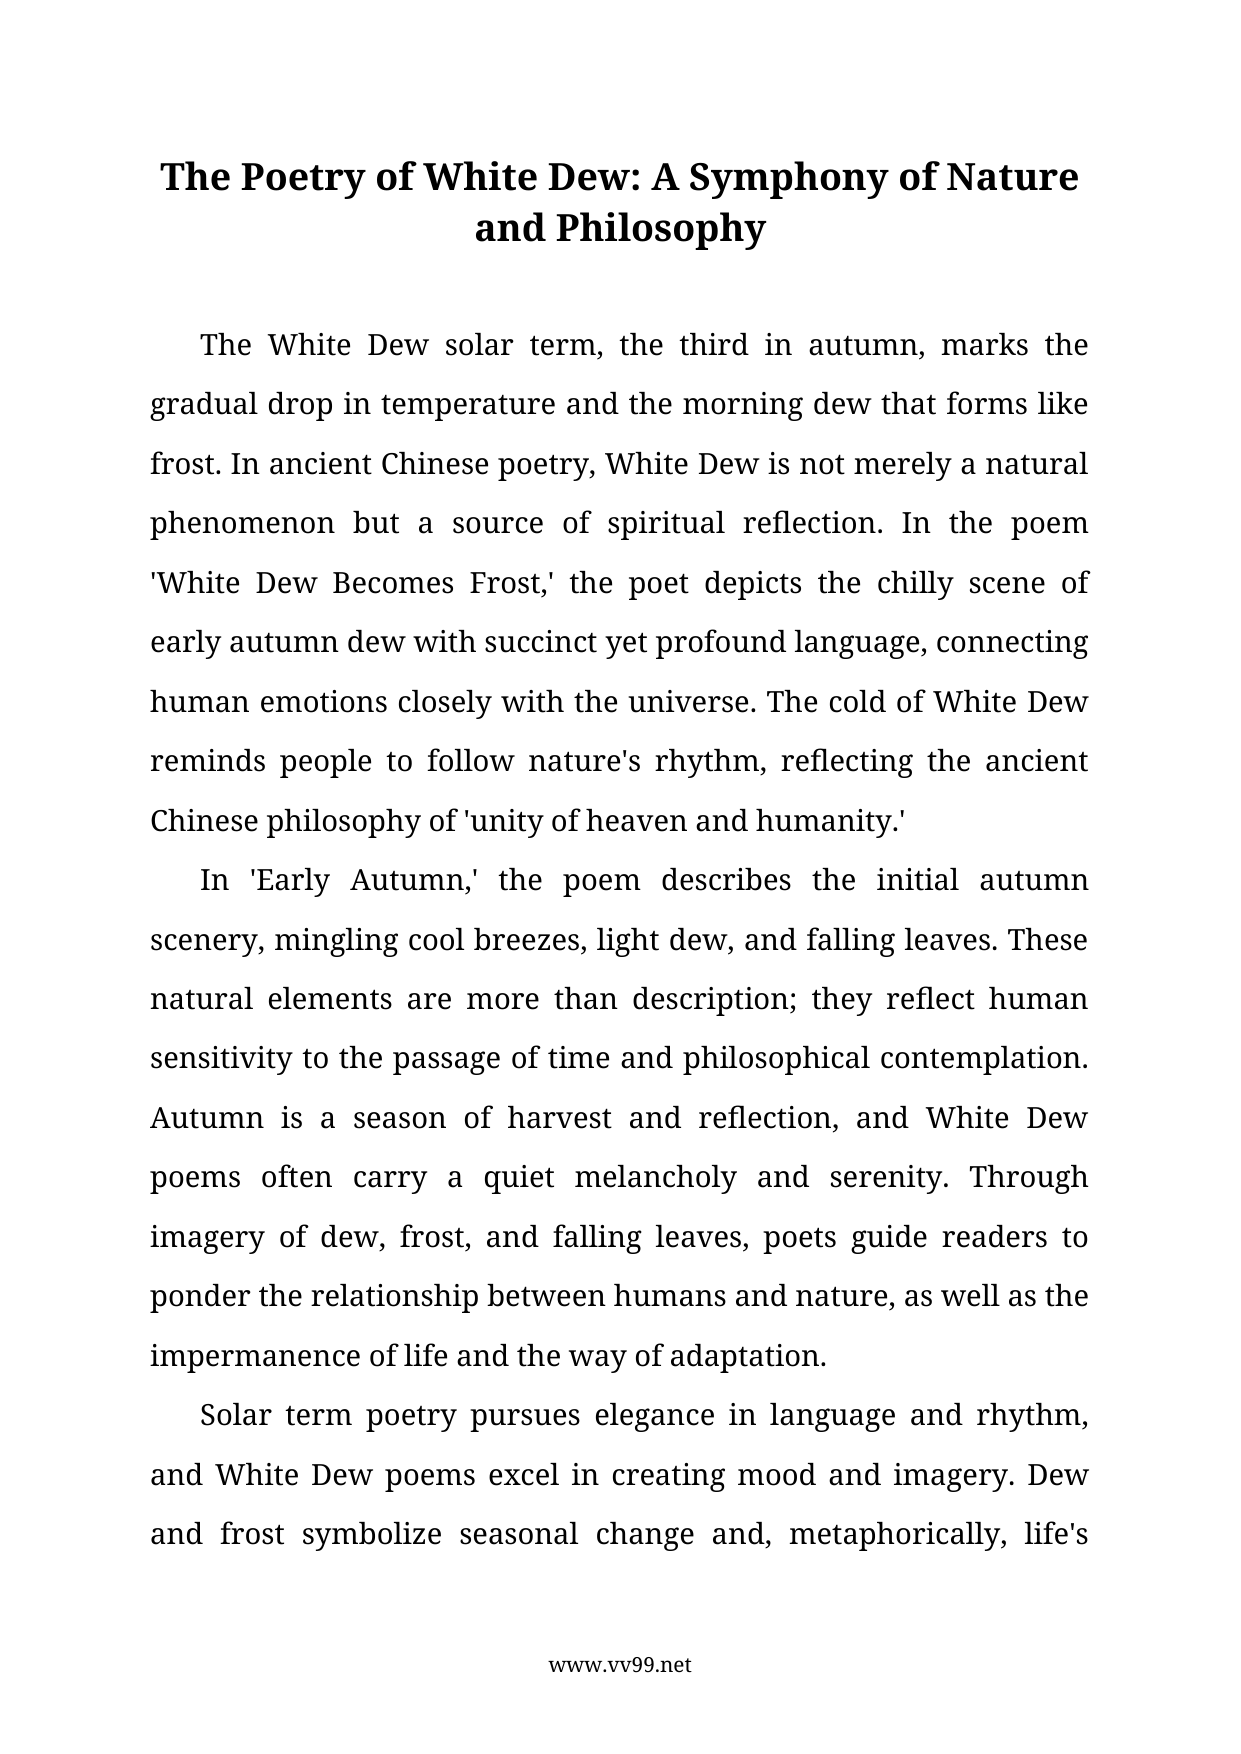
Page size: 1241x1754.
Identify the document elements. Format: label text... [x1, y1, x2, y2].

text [150, 1394, 1090, 1553]
text In 'Early Autumn,' the poem describes the initial autumn scenery, mingling cool breezes, light dew, and falling leaves. These natural elements are more than description; they reflect human sensitivity to the passage of time and philosophical contemplation. Autumn is a season of harvest and reflection, and White Dew poems often carry a quiet melancholy and serenity. Through imagery of dew, frost, and falling leaves, poets guide readers to ponder the relationship between humans and nature, as well as the impermanence of life and the way of adaptation. [150, 859, 1090, 1375]
text The White Dew solar term, the third in autumn, marks the gradual drop in temperature and the morning dew that forms like frost. In ancient Chinese poetry, White Dew is not merely a natural phenomenon but a source of spiritual reflection. In the poem 'White Dew Becomes Frost,' the poet depicts the chilly scene of early autumn dew with succinct yet profound language, connecting human emotions closely with the universe. The cold of White Dew reminds people to follow nature's rhythm, reflecting the ancient Chinese philosophy of 'unity of heaven and humanity.' [150, 324, 1090, 839]
subtitle The Poetry of White Dew: A Symphony of Nature and Philosophy [150, 150, 1090, 252]
